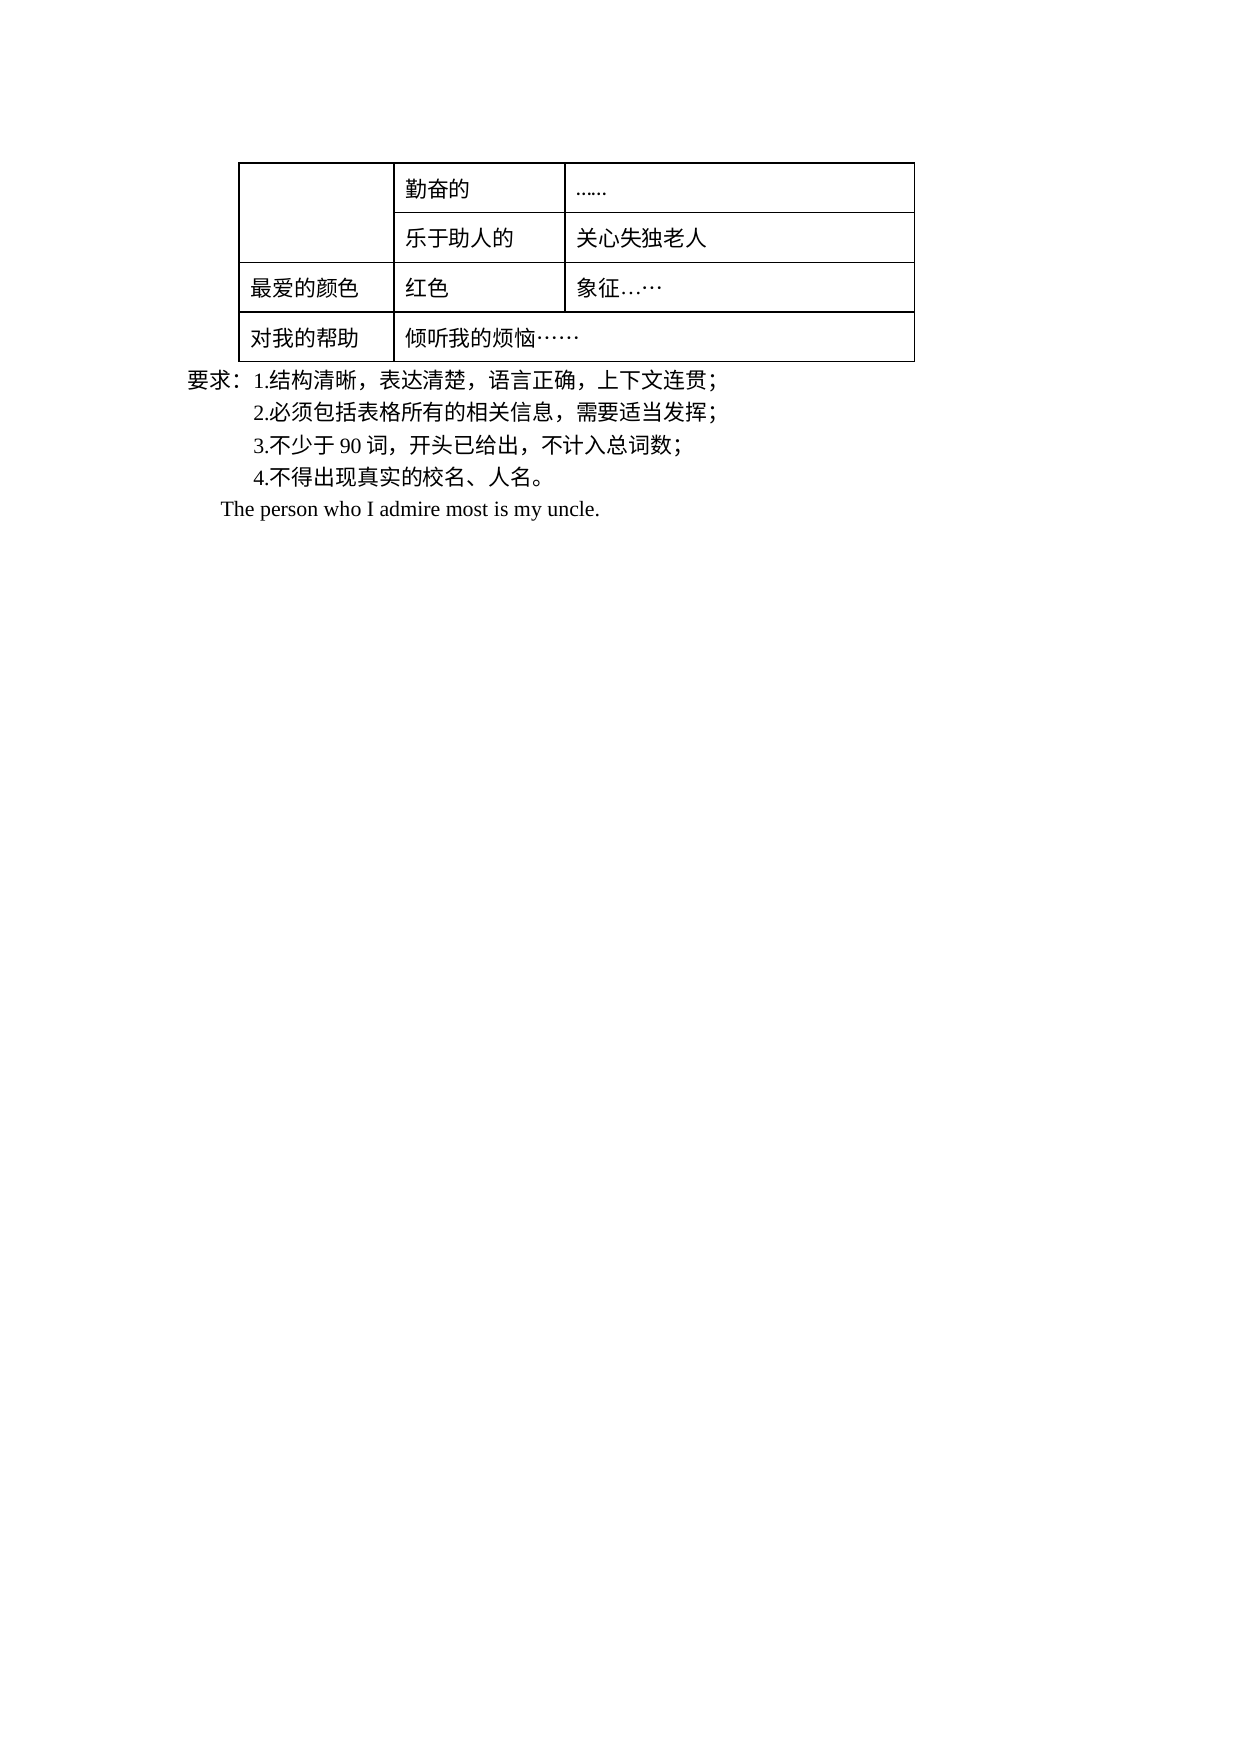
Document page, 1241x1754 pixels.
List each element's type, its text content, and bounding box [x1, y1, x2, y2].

table_cell 倾听我的烦恼…… [395, 313, 914, 361]
table_cell 乐于助人的 [395, 213, 564, 261]
text The person who I admire most is my uncle. [187, 492, 1053, 525]
text 2.必须包括表格所有的相关信息，需要适当发挥； [187, 395, 1053, 427]
table_cell 品质 [240, 164, 393, 261]
text 要求：1.结构清晰，表达清楚，语言正确，上下文连贯； [187, 362, 1053, 395]
table_cell 象征…… [566, 263, 914, 311]
table_cell …… [566, 164, 914, 212]
text 3.不少于90词，开头已给出，不计入总词数； [187, 427, 1053, 460]
text 4.不得出现真实的校名、人名。 [187, 460, 1053, 492]
table_cell 勤奋的 [395, 164, 564, 212]
table_cell 最爱的颜色 [240, 263, 393, 311]
table_cell 关心失独老人 [566, 213, 914, 261]
table_cell 红色 [395, 263, 564, 311]
table_cell 对我的帮助 [240, 313, 393, 361]
